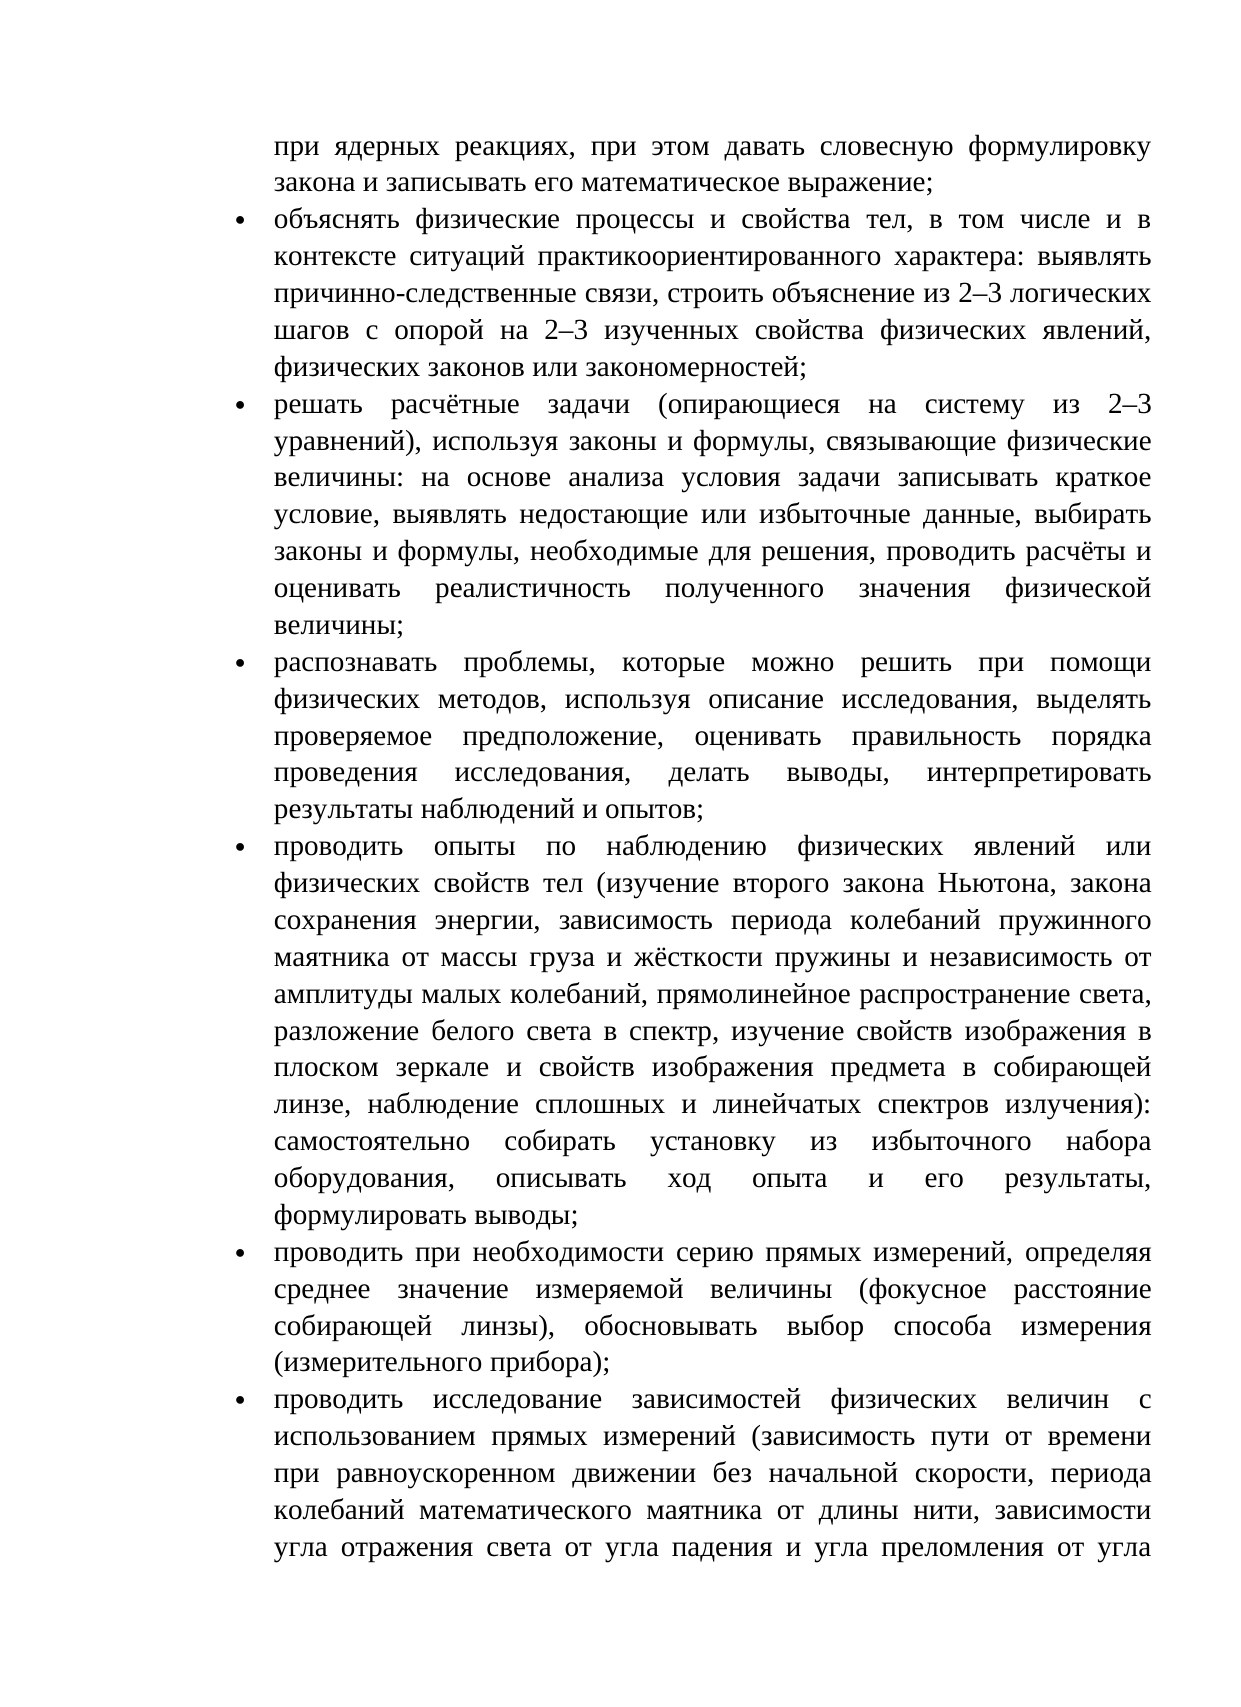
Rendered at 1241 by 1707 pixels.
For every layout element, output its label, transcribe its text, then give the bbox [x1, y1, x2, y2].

list объяснять физические процессы и свойства тел, в том числе и в контексте ситуаций практико­ориентированного характера: выявлять причинно­-следственные связи, строить объяснение из 2–3 логических шагов с опорой на 2–3 изученных свойства физических явлений, физических законов или закономерностей; [236, 201, 1152, 382]
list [236, 128, 1152, 198]
list распознавать проблемы, которые можно решить при помощи физических методов, используя описание исследования, выделять проверяемое предположение, оценивать правильность порядка проведения исследования, делать выводы, интерпретировать результаты наблюдений и опытов; [236, 644, 1152, 825]
list проводить при необходимости серию прямых измерений, определяя среднее значение измеряемой величины (фокусное расстояние собирающей линзы), обосновывать выбор способа измерения (измерительного прибора); [236, 1234, 1152, 1378]
list проводить опыты по наблюдению физических явлений или физических свойств тел (изучение второго закона Ньютона, закона сохранения энергии, зависимость периода колебаний пружинного маятника от массы груза и жёсткости пружины и независимость от амплитуды малых колебаний, прямолинейное распространение света, разложение белого света в спектр, изучение свойств изображения в плоском зеркале и свойств изображения предмета в собирающей линзе, наблюдение сплошных и линейчатых спектров излучения): самостоятельно собирать установку из избыточного набора оборудования, описывать ход опыта и его результаты, формулировать выводы; [236, 828, 1152, 1231]
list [236, 1381, 1152, 1562]
list решать расчётные задачи (опирающиеся на систему из 2–3 уравнений), используя законы и формулы, связывающие физические величины: на основе анализа условия задачи записывать краткое условие, выявлять недостающие или избыточные данные, выбирать законы и формулы, необходимые для решения, проводить расчёты и оценивать реалистичность полученного значения физической величины; [236, 386, 1152, 641]
